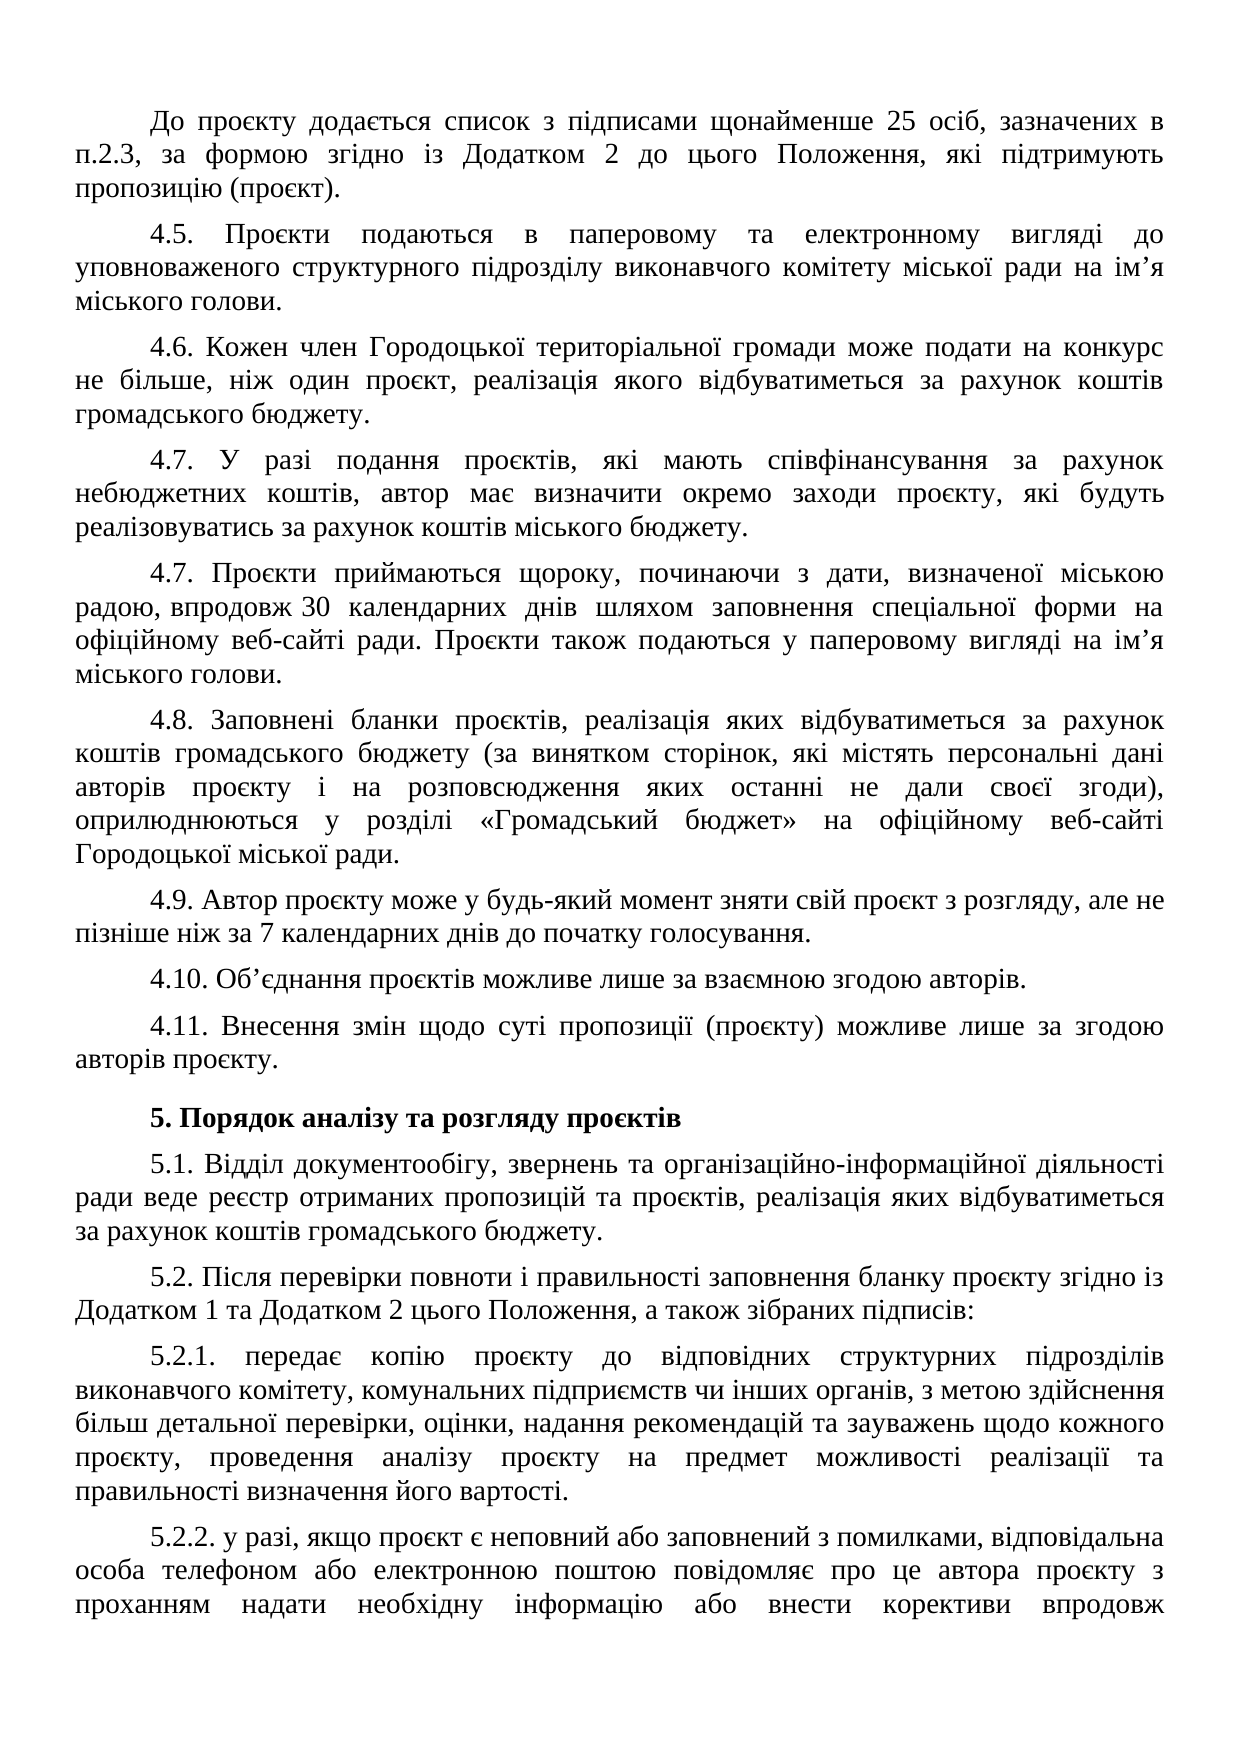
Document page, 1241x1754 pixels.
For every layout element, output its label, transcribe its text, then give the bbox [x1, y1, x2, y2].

text 4.11. Внесення змін щодо суті пропозиції (проєкту) можливе лише за згодою авторів проєкту. [75, 1008, 1165, 1075]
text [75, 1519, 1165, 1619]
text 4.6. Кожен член Городоцької територіальної громади може подати на конкурс не більше, ніж один проєкт, реалізація якого відбуватиметься за рахунок коштів громадського бюджету. [75, 329, 1165, 429]
text До проєкту додається список з підписами щонайменше 25 осіб, зазначених в п.2.3, за формою згідно із Додатком 2 до цього Положення, які підтримують пропозицію (проєкт). [75, 103, 1165, 203]
text 4.5. Проєкти подаються в паперовому та електронному вигляді до уповноваженого структурного підрозділу виконавчого комітету міської ради на ім’я міського голови. [75, 216, 1165, 316]
text 5. Порядок аналізу та розгляду проєктів [150, 1100, 1165, 1133]
text 4.9. Автор проєкту може у будь-який момент зняти свій проєкт з розгляду, але не пізніше ніж за 7 календарних днів до початку голосування. [75, 882, 1165, 949]
text 5.2.1. передає копію проєкту до відповідних структурних підрозділів виконавчого комітету, комунальних підприємств чи інших органів, з метою здійснення більш детальної перевірки, оцінки, надання рекомендацій та зауважень щодо кожного проєкту, проведення аналізу проєкту на предмет можливості реалізації та правильності визначення його вартості. [75, 1338, 1165, 1506]
text 4.7. Проєкти приймаються щороку, починаючи з дати, визначеної міською радою, впродовж 30 календарних днів шляхом заповнення спеціальної форми на офіційному веб-сайті ради. Проєкти також подаються у паперовому вигляді на ім’я міського голови. [75, 555, 1165, 689]
text 4.7. У разі подання проєктів, які мають співфінансування за рахунок небюджетних коштів, автор має визначити окремо заходи проєкту, які будуть реалізовуватись за рахунок коштів міського бюджету. [75, 442, 1165, 543]
text 5.2. Після перевірки повноти і правильності заповнення бланку проєкту згідно із Додатком 1 та Додатком 2 цього Положення, а також зібраних підписів: [75, 1259, 1165, 1326]
text 5.1. Відділ документообігу, звернень та організаційно-інформаційної діяльності ради веде реєстр отриманих пропозицій та проєктів, реалізація яких відбуватиметься за рахунок коштів громадського бюджету. [75, 1146, 1165, 1246]
text 4.8. Заповнені бланки проєктів, реалізація яких відбуватиметься за рахунок коштів громадського бюджету (за винятком сторінок, які містять персональні дані авторів проєкту і на розповсюдження яких останні не дали своєї згоди), оприлюднюються у розділі «Громадський бюджет» на офіційному веб-сайті Городоцької міської ради. [75, 702, 1165, 869]
text 4.10. Об’єднання проєктів можливе лише за взаємною згодою авторів. [75, 962, 1165, 995]
